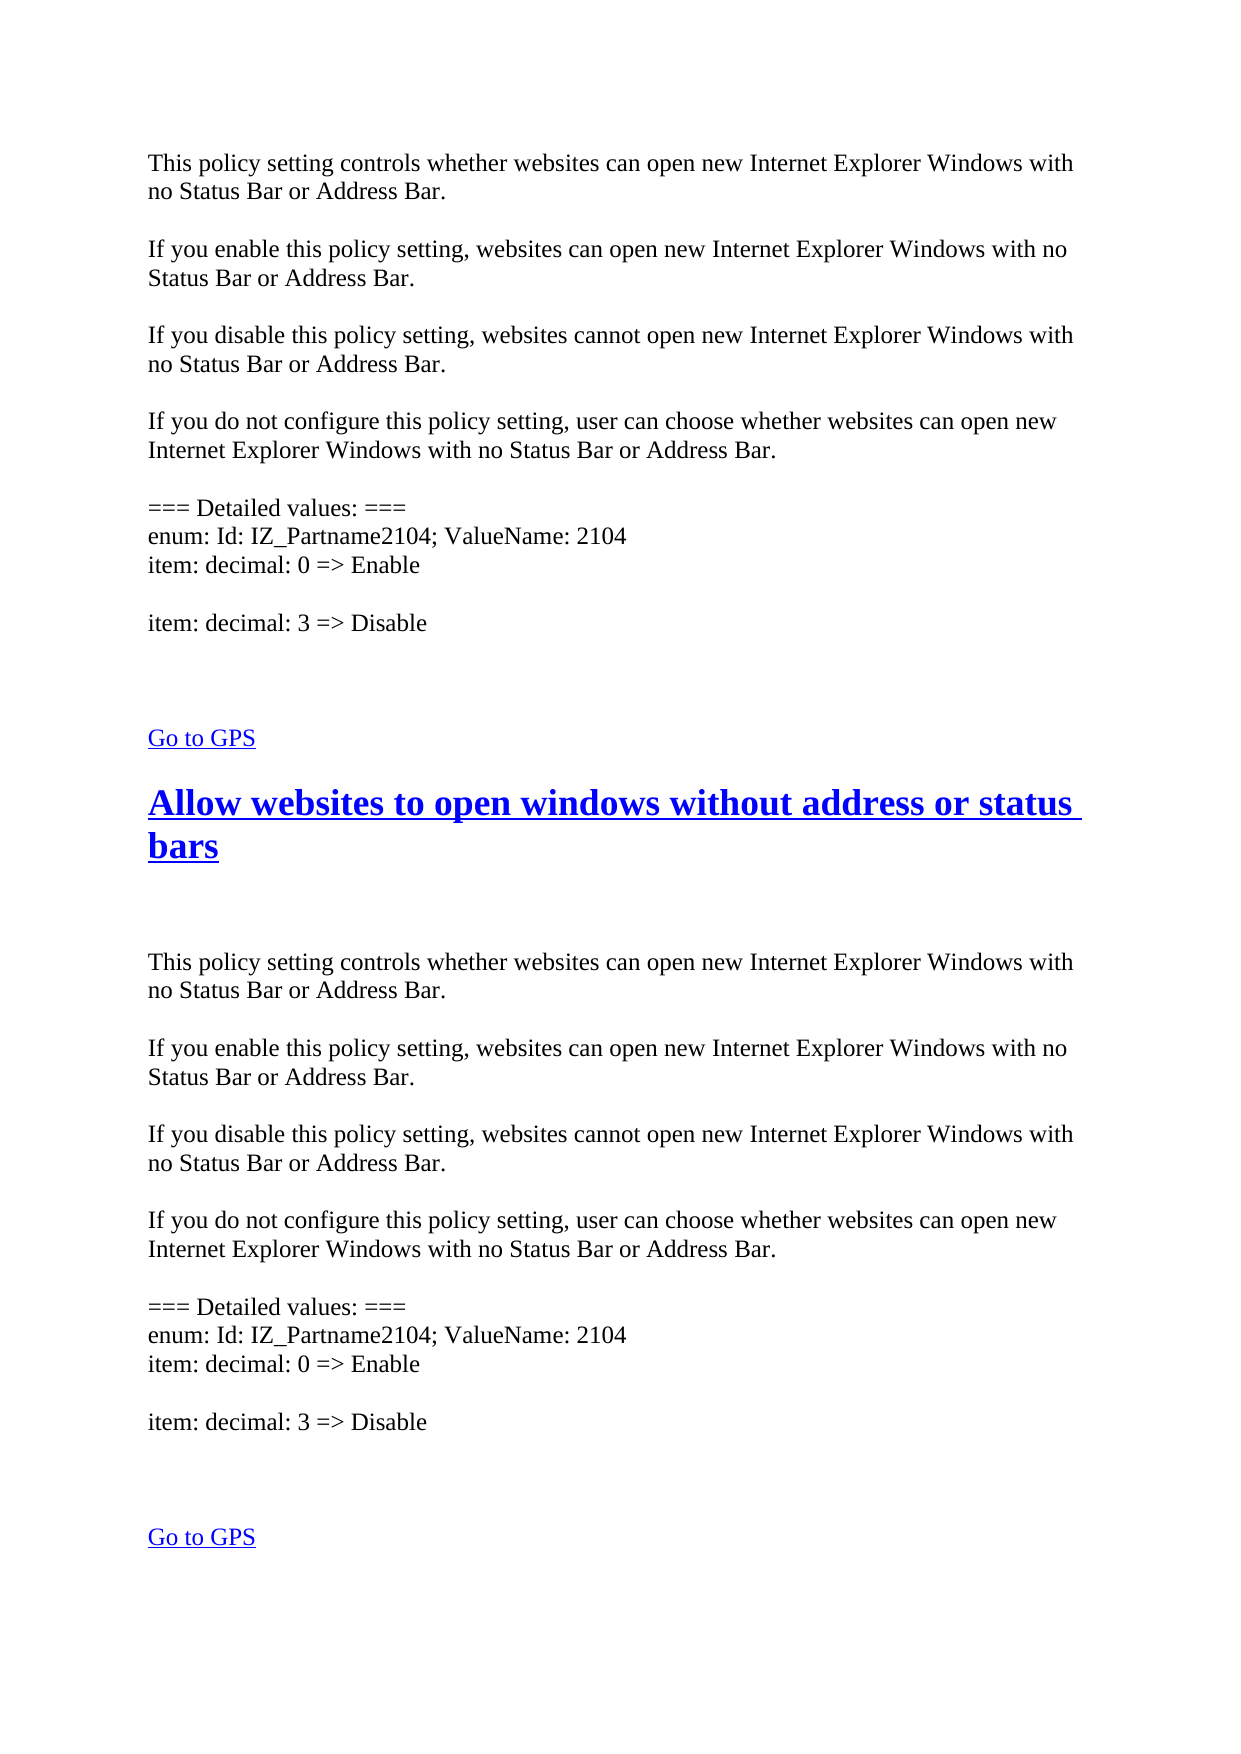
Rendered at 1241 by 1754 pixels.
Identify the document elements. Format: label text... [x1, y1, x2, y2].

text Allow websites to open windows without address or status bars [148, 781, 1093, 867]
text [148, 148, 1093, 751]
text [148, 947, 1093, 1550]
